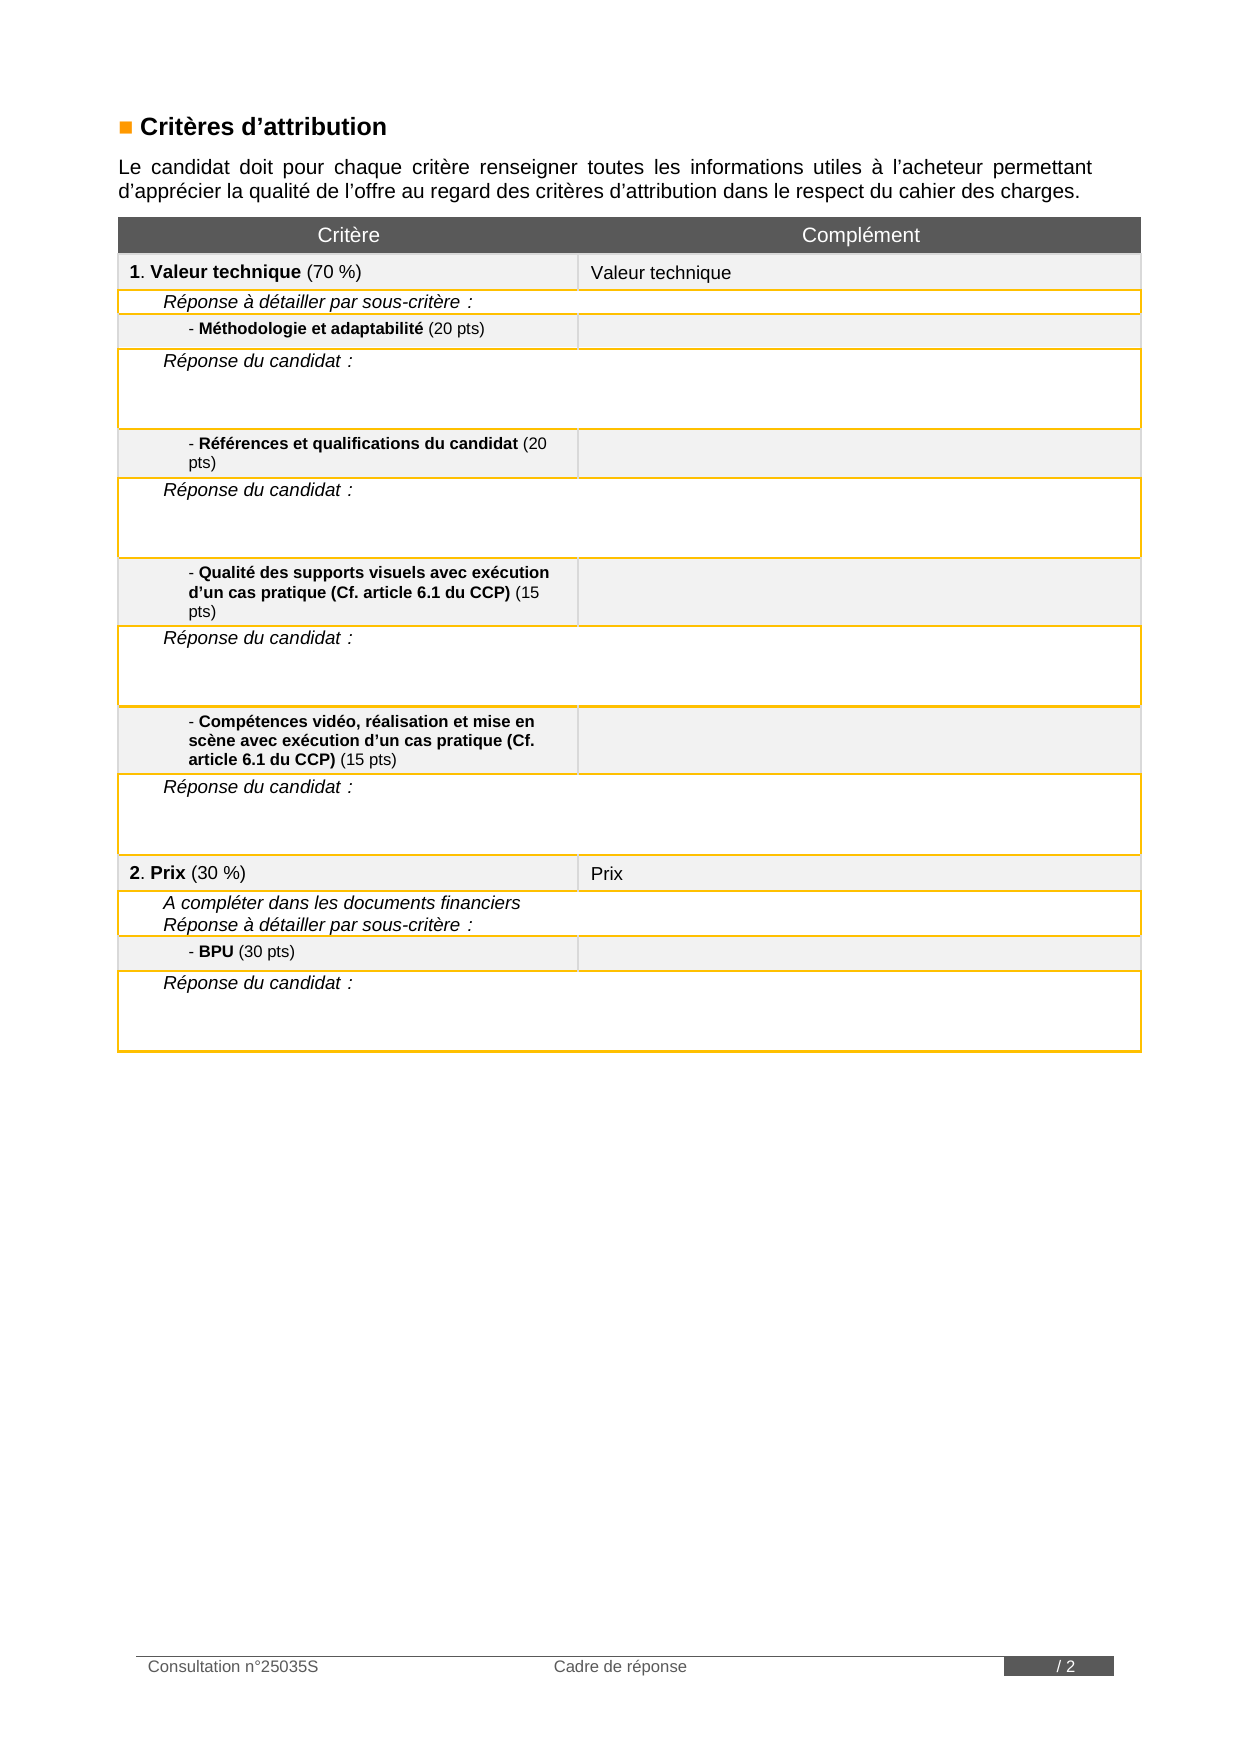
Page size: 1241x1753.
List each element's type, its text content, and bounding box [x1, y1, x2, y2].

table_cell 2. Prix (30 %) [119, 856, 577, 890]
table_cell [579, 559, 1140, 625]
table_cell Valeur technique [579, 255, 1140, 289]
table_cell [579, 708, 1140, 773]
table_cell - Références et qualifications du candidat (20 pts) [119, 430, 577, 477]
table_cell A compléter dans les documents financiers Réponse à détailler par sous-critère : [119, 892, 1140, 935]
table_cell [579, 937, 1140, 970]
table_cell Réponse du candidat : [119, 775, 1140, 854]
table_cell [579, 315, 1140, 347]
table_header Critère [118, 217, 578, 253]
table_cell - Compétences vidéo, réalisation et mise en scène avec exécution d’un cas pratique (Cf. article 6.1 du CCP) (15 pts) [119, 708, 577, 773]
table_cell [579, 430, 1140, 477]
table_cell - Qualité des supports visuels avec exécution d’un cas pratique (Cf. article 6.1 du CCP) (15 pts) [119, 559, 577, 625]
table_cell Réponse du candidat : [119, 972, 1140, 1050]
table_cell - BPU (30 pts) [119, 937, 577, 970]
table_cell Prix [579, 856, 1140, 890]
text Le candidat doit pour chaque critère renseigner toutes les informations utiles à l’acheteur permettant d’apprécier la qualité de l’offre au regard des critères d’attribution dans le respect du cahier des charges. [118, 154, 1093, 202]
text ■ Critères d’attribution [118, 111, 1093, 140]
table_cell Réponse à détailler par sous-critère : [119, 291, 1140, 313]
table_cell - Méthodologie et adaptabilité (20 pts) [119, 315, 577, 347]
table_cell Réponse du candidat : [119, 627, 1140, 705]
table_header Complément [578, 217, 1141, 253]
table_cell Réponse du candidat : [119, 350, 1140, 428]
table_cell 1. Valeur technique (70 %) [119, 255, 577, 289]
table_cell Réponse du candidat : [119, 479, 1140, 557]
